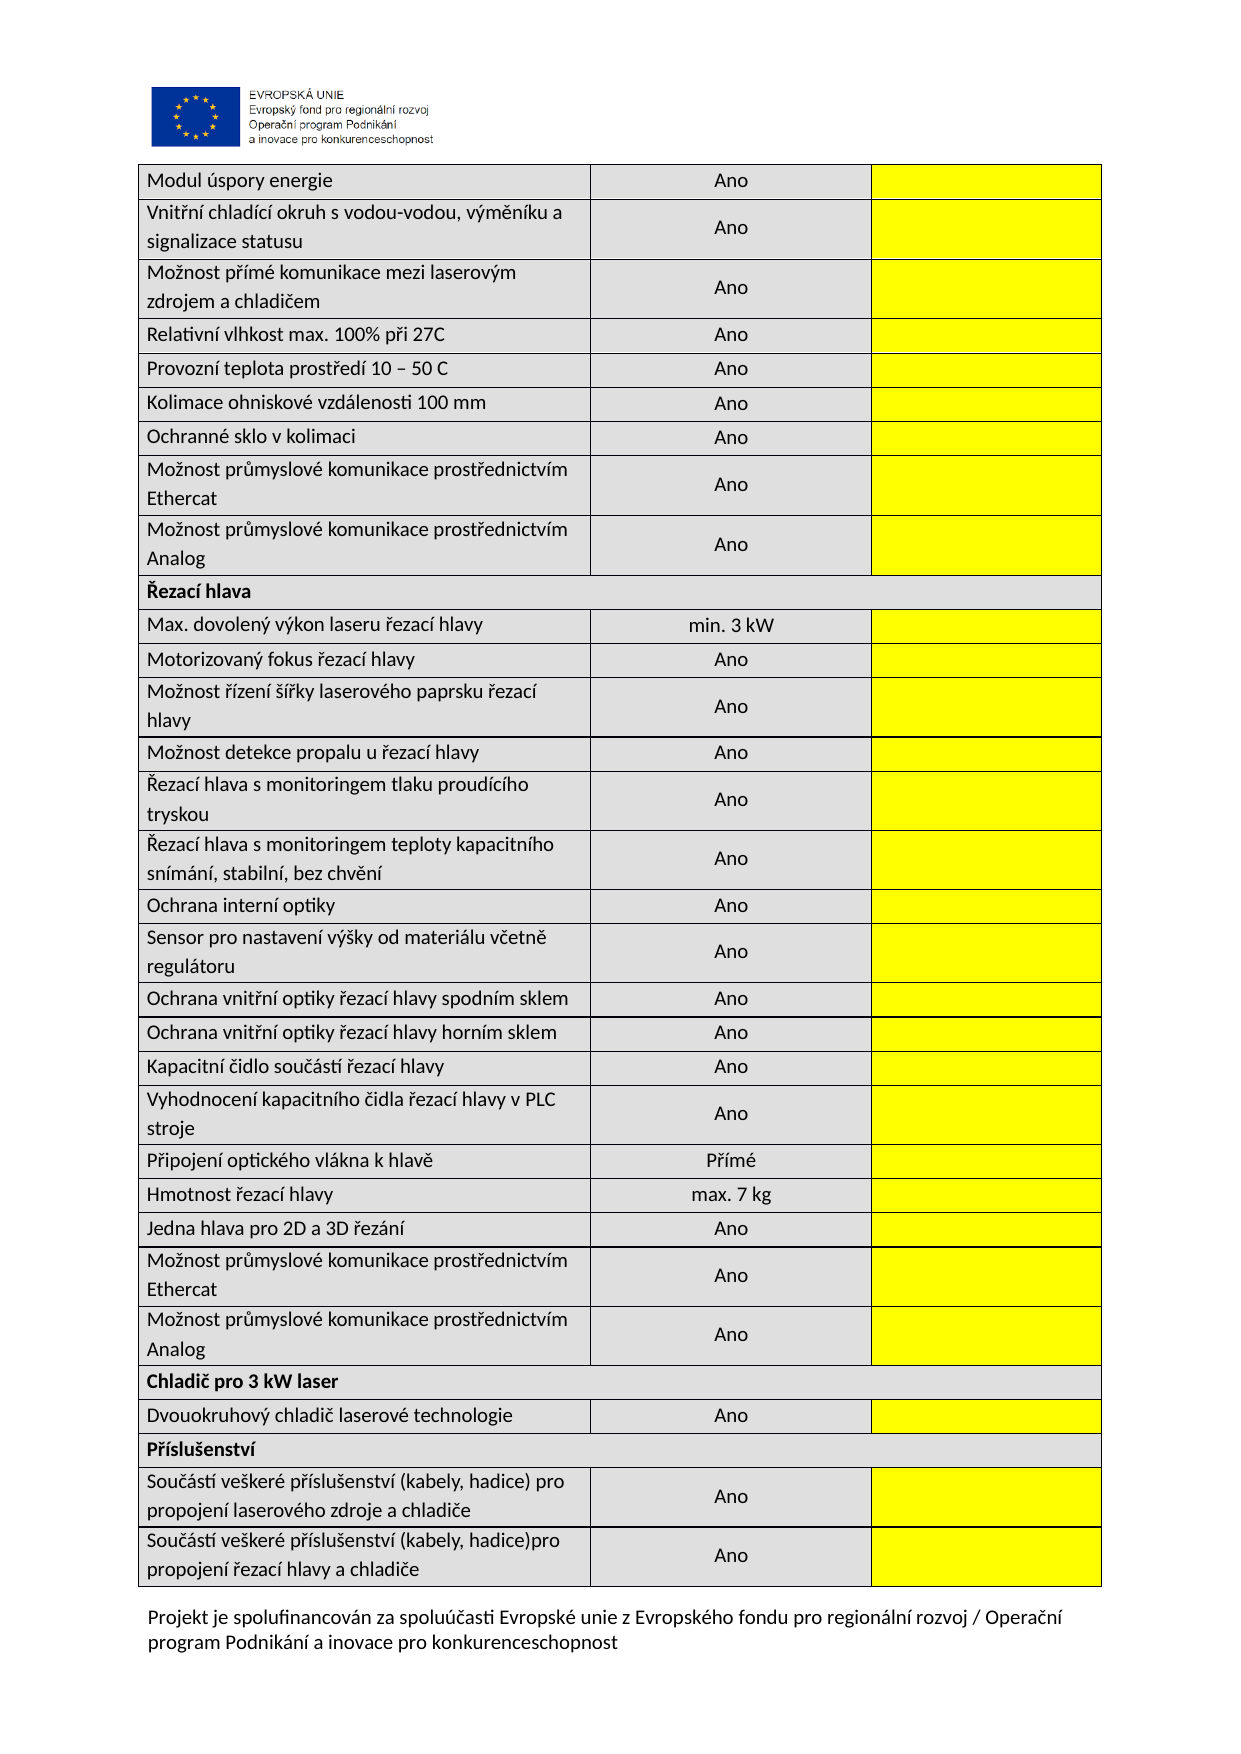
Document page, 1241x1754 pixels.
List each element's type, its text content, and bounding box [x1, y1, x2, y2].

table_cell Ano [591, 200, 871, 258]
table_cell Hmotnost řezací hlavy [139, 1179, 590, 1212]
table_cell Ano [591, 831, 871, 889]
table_cell [872, 678, 1101, 736]
table_cell [872, 1213, 1101, 1246]
table_cell Ano [591, 1400, 871, 1433]
table_cell Ano [591, 1018, 871, 1051]
table_cell Ochranné sklo v kolimaci [139, 422, 590, 455]
table_cell Jedna hlava pro 2D a 3D řezání [139, 1213, 590, 1246]
table_cell [872, 1179, 1101, 1212]
table_cell Možnost průmyslové komunikace prostřednictvím Ethercat [139, 1248, 590, 1306]
table_cell Relativní vlhkost max. 100% při 27C [139, 319, 590, 352]
table_cell [872, 1018, 1101, 1051]
table_cell [872, 610, 1101, 643]
table_cell [872, 516, 1101, 575]
table_cell Vnitřní chladící okruh s vodou-vodou, výměníku a signalizace statusu [139, 200, 590, 258]
table_cell [872, 1248, 1101, 1306]
table_cell Možnost průmyslové komunikace prostřednictvím Analog [139, 516, 590, 575]
table_cell Ano [591, 319, 871, 352]
table_cell Připojení optického vlákna k hlavě [139, 1145, 590, 1178]
table_cell Ano [591, 354, 871, 387]
table_cell [872, 924, 1101, 982]
table_cell Součástí veškeré příslušenství (kabely, hadice) pro propojení laserového zdroje a chladiče [139, 1468, 590, 1526]
table_cell Ano [591, 388, 871, 421]
table_cell Přímé [591, 1145, 871, 1178]
table_cell [872, 422, 1101, 455]
table_cell [872, 890, 1101, 923]
table_cell Řezací hlava [139, 576, 1101, 609]
table_cell Možnost detekce propalu u řezací hlavy [139, 738, 590, 771]
table_cell [872, 388, 1101, 421]
table_cell [872, 1086, 1101, 1144]
table_cell [872, 165, 1101, 198]
table_cell Součástí veškeré příslušenství (kabely, hadice)pro propojení řezací hlavy a chladiče [139, 1528, 590, 1586]
table_cell Řezací hlava s monitoringem tlaku proudícího tryskou [139, 772, 590, 830]
table_cell Ano [591, 1248, 871, 1306]
table_cell Modul úspory energie [139, 165, 590, 198]
table_cell Ano [591, 165, 871, 198]
table_cell [872, 738, 1101, 771]
table_cell Ano [591, 1213, 871, 1246]
table_cell [872, 1400, 1101, 1433]
table_cell min. 3 kW [591, 610, 871, 643]
table_cell Ano [591, 1052, 871, 1085]
table_cell Řezací hlava s monitoringem teploty kapacitního snímání, stabilní, bez chvění [139, 831, 590, 889]
table_cell [872, 200, 1101, 258]
table_cell [872, 354, 1101, 387]
table_cell [872, 983, 1101, 1016]
table_cell Ochrana vnitřní optiky řezací hlavy spodním sklem [139, 983, 590, 1016]
table_cell Ano [591, 738, 871, 771]
table_cell Ano [591, 924, 871, 982]
table_cell Ano [591, 678, 871, 736]
table_cell Kapacitní čidlo součástí řezací hlavy [139, 1052, 590, 1085]
table_cell Možnost průmyslové komunikace prostřednictvím Ethercat [139, 456, 590, 515]
table_cell Možnost řízení šířky laserového paprsku řezací hlavy [139, 678, 590, 736]
table_cell [872, 1307, 1101, 1365]
table_cell [872, 1468, 1101, 1526]
table_cell [872, 319, 1101, 352]
table_cell Kolimace ohniskové vzdálenosti 100 mm [139, 388, 590, 421]
picture [147, 73, 437, 164]
table_cell Dvouokruhový chladič laserové technologie [139, 1400, 590, 1433]
table_cell Příslušenství [139, 1434, 1101, 1467]
table_cell [872, 1528, 1101, 1586]
table_cell Ano [591, 1086, 871, 1144]
table_cell [872, 1052, 1101, 1085]
table_cell [872, 831, 1101, 889]
table_cell max. 7 kg [591, 1179, 871, 1212]
table_cell [872, 772, 1101, 830]
table_cell Sensor pro nastavení výšky od materiálu včetně regulátoru [139, 924, 590, 982]
table_cell Ano [591, 890, 871, 923]
table_cell Max. dovolený výkon laseru řezací hlavy [139, 610, 590, 643]
table_cell Ochrana interní optiky [139, 890, 590, 923]
table_cell Ano [591, 983, 871, 1016]
table_cell [872, 456, 1101, 515]
table_cell Vyhodnocení kapacitního čidla řezací hlavy v PLC stroje [139, 1086, 590, 1144]
table_cell Ano [591, 1307, 871, 1365]
table_cell Ano [591, 772, 871, 830]
table_cell Ano [591, 516, 871, 575]
table_cell Možnost průmyslové komunikace prostřednictvím Analog [139, 1307, 590, 1365]
table_cell Ano [591, 644, 871, 677]
table_cell [872, 260, 1101, 318]
table_cell Ano [591, 456, 871, 515]
table_cell Ano [591, 1468, 871, 1526]
table_cell [872, 1145, 1101, 1178]
table_cell Ano [591, 1528, 871, 1586]
table_cell [872, 644, 1101, 677]
table_cell Motorizovaný fokus řezací hlavy [139, 644, 590, 677]
table_cell Ano [591, 260, 871, 318]
table_cell Možnost přímé komunikace mezi laserovým zdrojem a chladičem [139, 260, 590, 318]
table_cell Ano [591, 422, 871, 455]
table_cell Chladič pro 3 kW laser [139, 1366, 1101, 1399]
table_cell Provozní teplota prostředí 10 – 50 C [139, 354, 590, 387]
table_cell Ochrana vnitřní optiky řezací hlavy horním sklem [139, 1018, 590, 1051]
